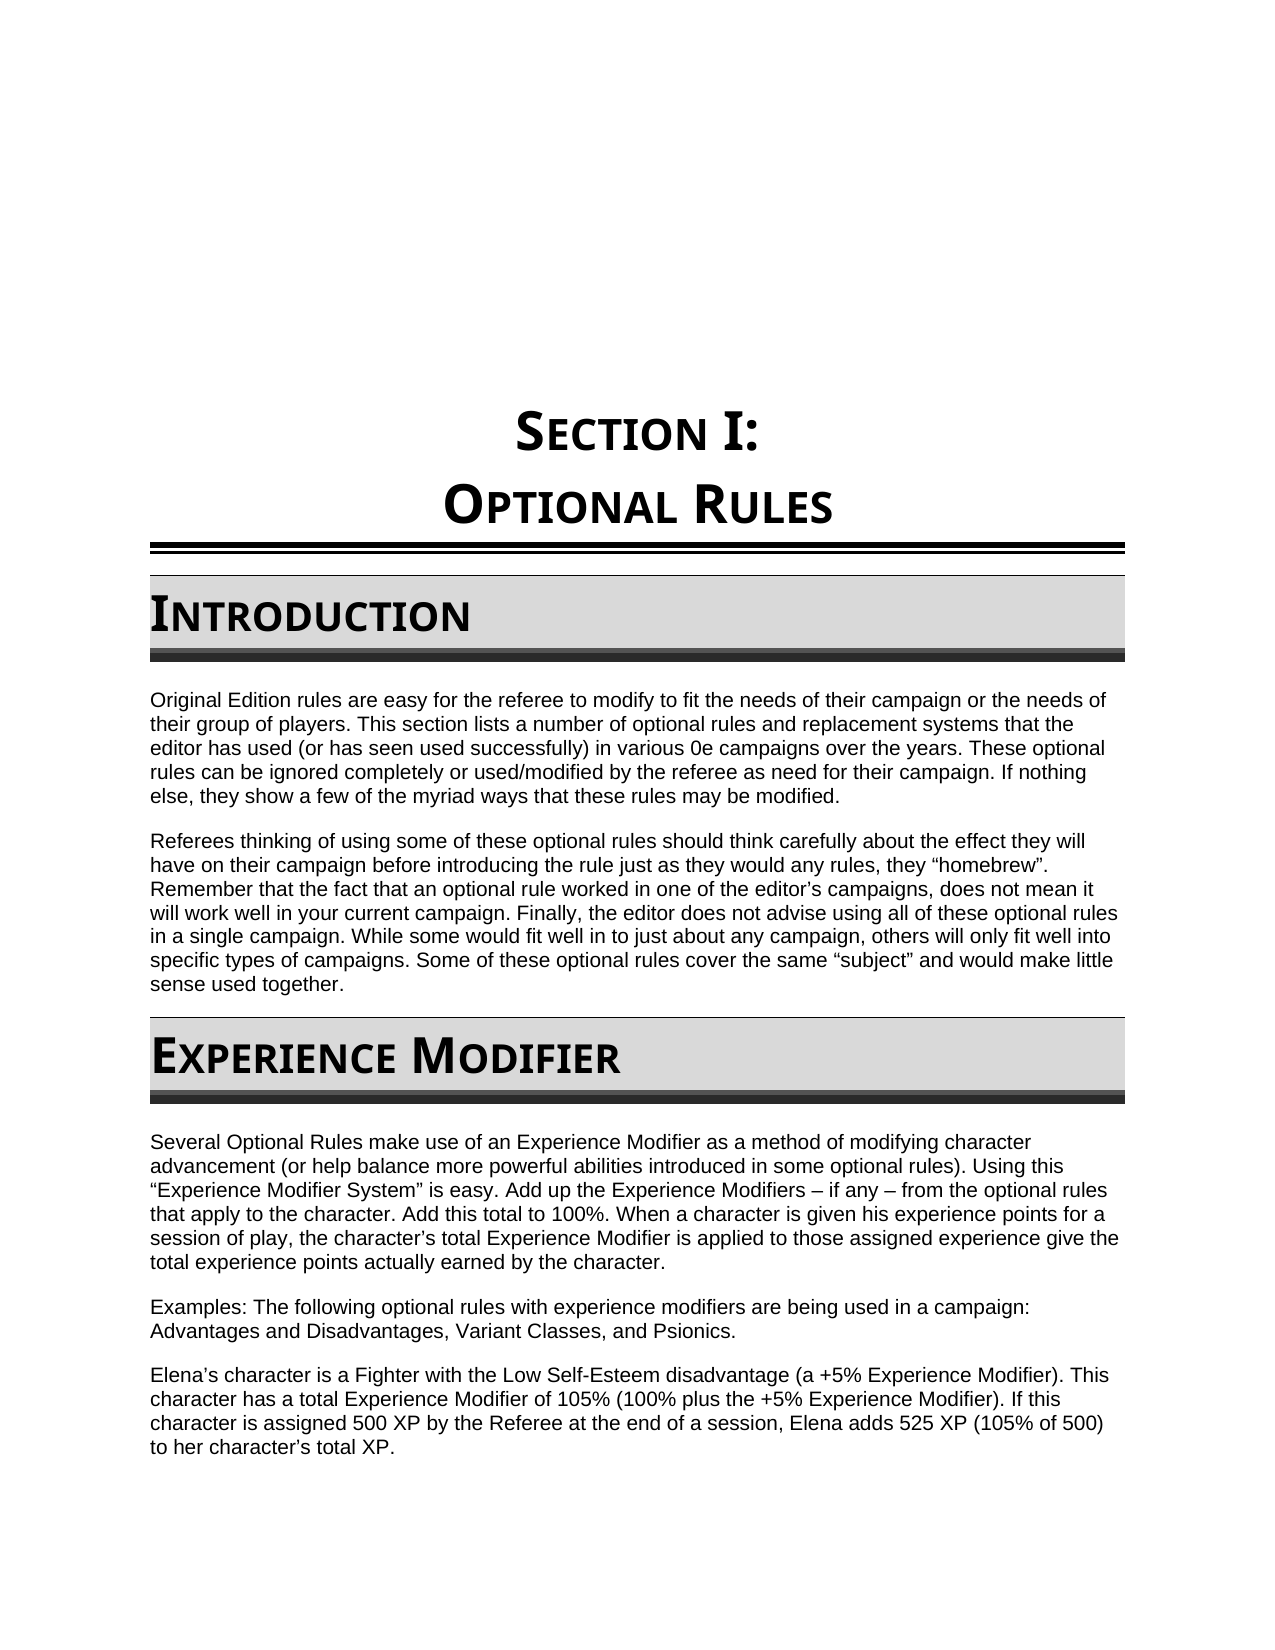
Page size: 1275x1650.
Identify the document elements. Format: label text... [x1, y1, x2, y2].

subtitle Introduction [150, 576, 1125, 648]
text Examples: The following optional rules with experience modifiers are being used in a campaign: Advantages and Disadvantages, Variant Classes, and Psionics. [150, 1294, 1125, 1342]
text Several Optional Rules make use of an Experience Modifier as a method of modifying character advancement (or help balance more powerful abilities introduced in some optional rules). Using this “Experience Modifier System” is easy. Add up the Experience Modifiers – if any – from the optional rules that apply to the character. Add this total to 100%. When a character is given his experience points for a session of play, the character’s total Experience Modifier is applied to those assigned experience give the total experience points actually earned by the character. [150, 1130, 1125, 1274]
subtitle Experience Modifier [150, 1018, 1125, 1090]
text Elena’s character is a Fighter with the Low Self-Esteem disadvantage (a +5% Experience Modifier). This character has a total Experience Modifier of 105% (100% plus the +5% Experience Modifier). If this character is assigned 500 XP by the Referee at the end of a session, Elena adds 525 XP (105% of 500) to her character’s total XP. [150, 1363, 1125, 1459]
text Section I: Optional Rules [150, 171, 1125, 542]
text Original Edition rules are easy for the referee to modify to fit the needs of their campaign or the needs of their group of players. This section lists a number of optional rules and replacement systems that the editor has used (or has seen used successfully) in various 0e campaigns over the years. These optional rules can be ignored completely or used/modified by the referee as need for their campaign. If nothing else, they show a few of the myriad ways that these rules may be modified. [150, 688, 1125, 808]
text Referees thinking of using some of these optional rules should think carefully about the effect they will have on their campaign before introducing the rule just as they would any rules, they “homebrew”. Remember that the fact that an optional rule worked in one of the editor’s campaigns, does not mean it will work well in your current campaign. Finally, the editor does not advise using all of these optional rules in a single campaign. While some would fit well in to just about any campaign, others will only fit well into specific types of campaigns. Some of these optional rules cover the same “subject” and would make little sense used together. [150, 828, 1125, 996]
